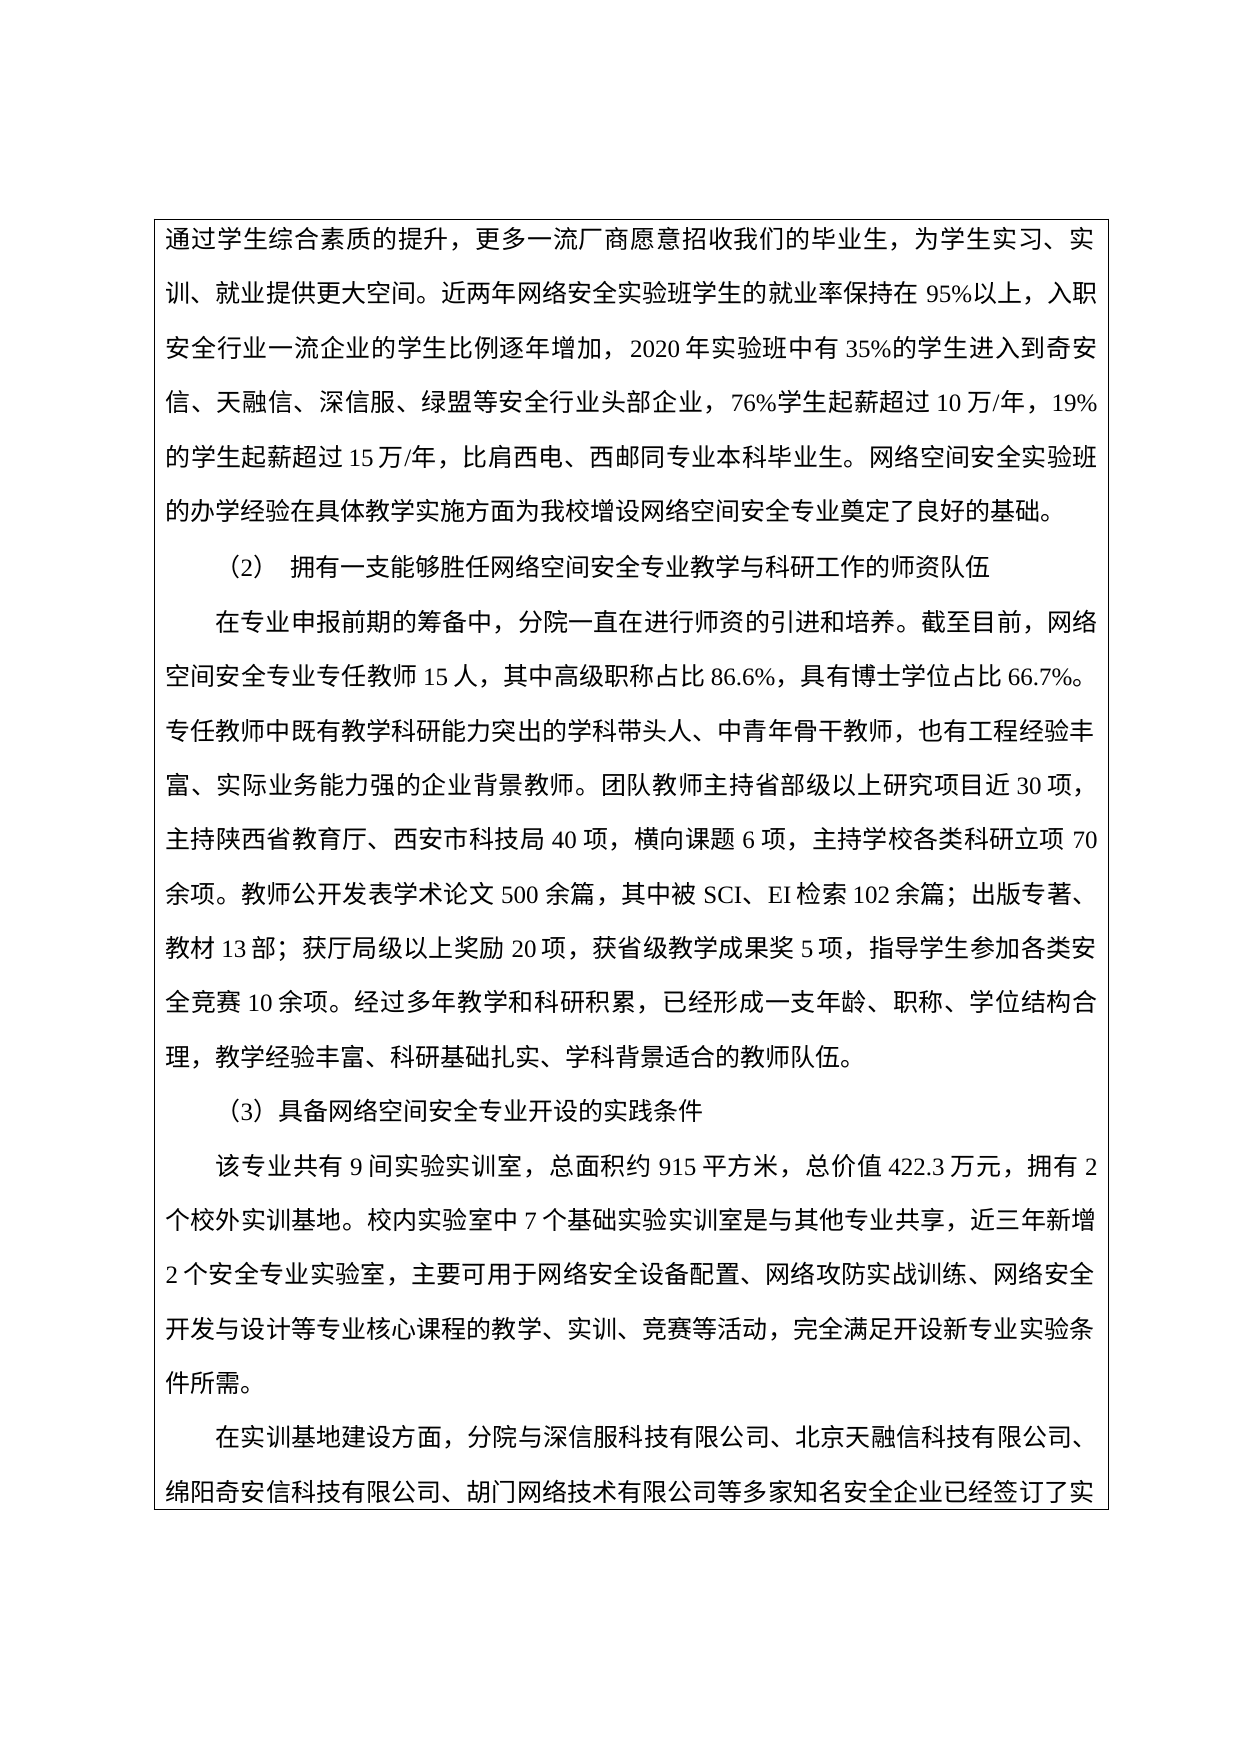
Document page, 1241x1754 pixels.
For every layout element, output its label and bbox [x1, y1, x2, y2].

table_header [155, 220, 1108, 1508]
